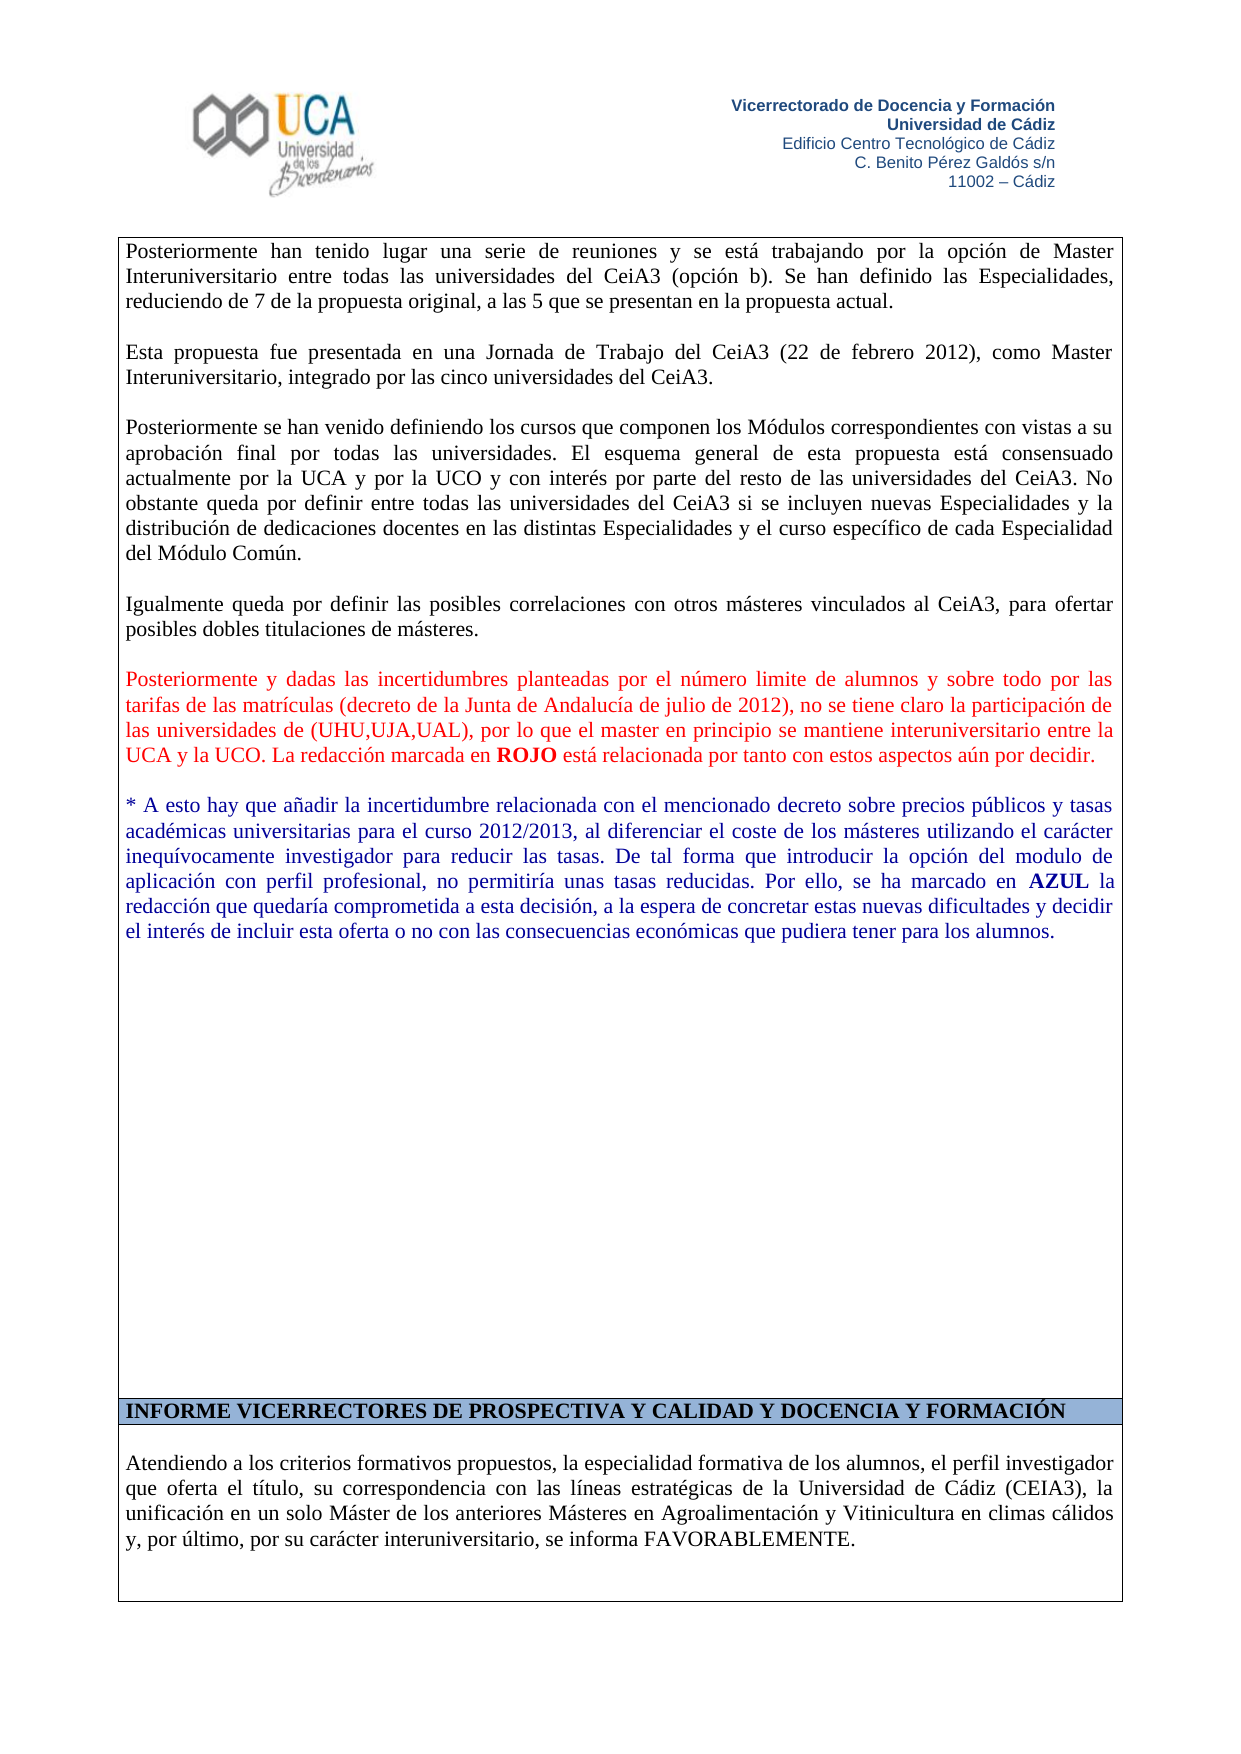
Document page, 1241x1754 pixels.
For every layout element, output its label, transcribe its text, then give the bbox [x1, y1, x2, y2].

table_cell INFORME VICERRECTORES DE PROSPECTIVA Y CALIDAD Y DOCENCIA Y FORMACIÓN [119, 1399, 1122, 1424]
picture [177, 73, 389, 213]
